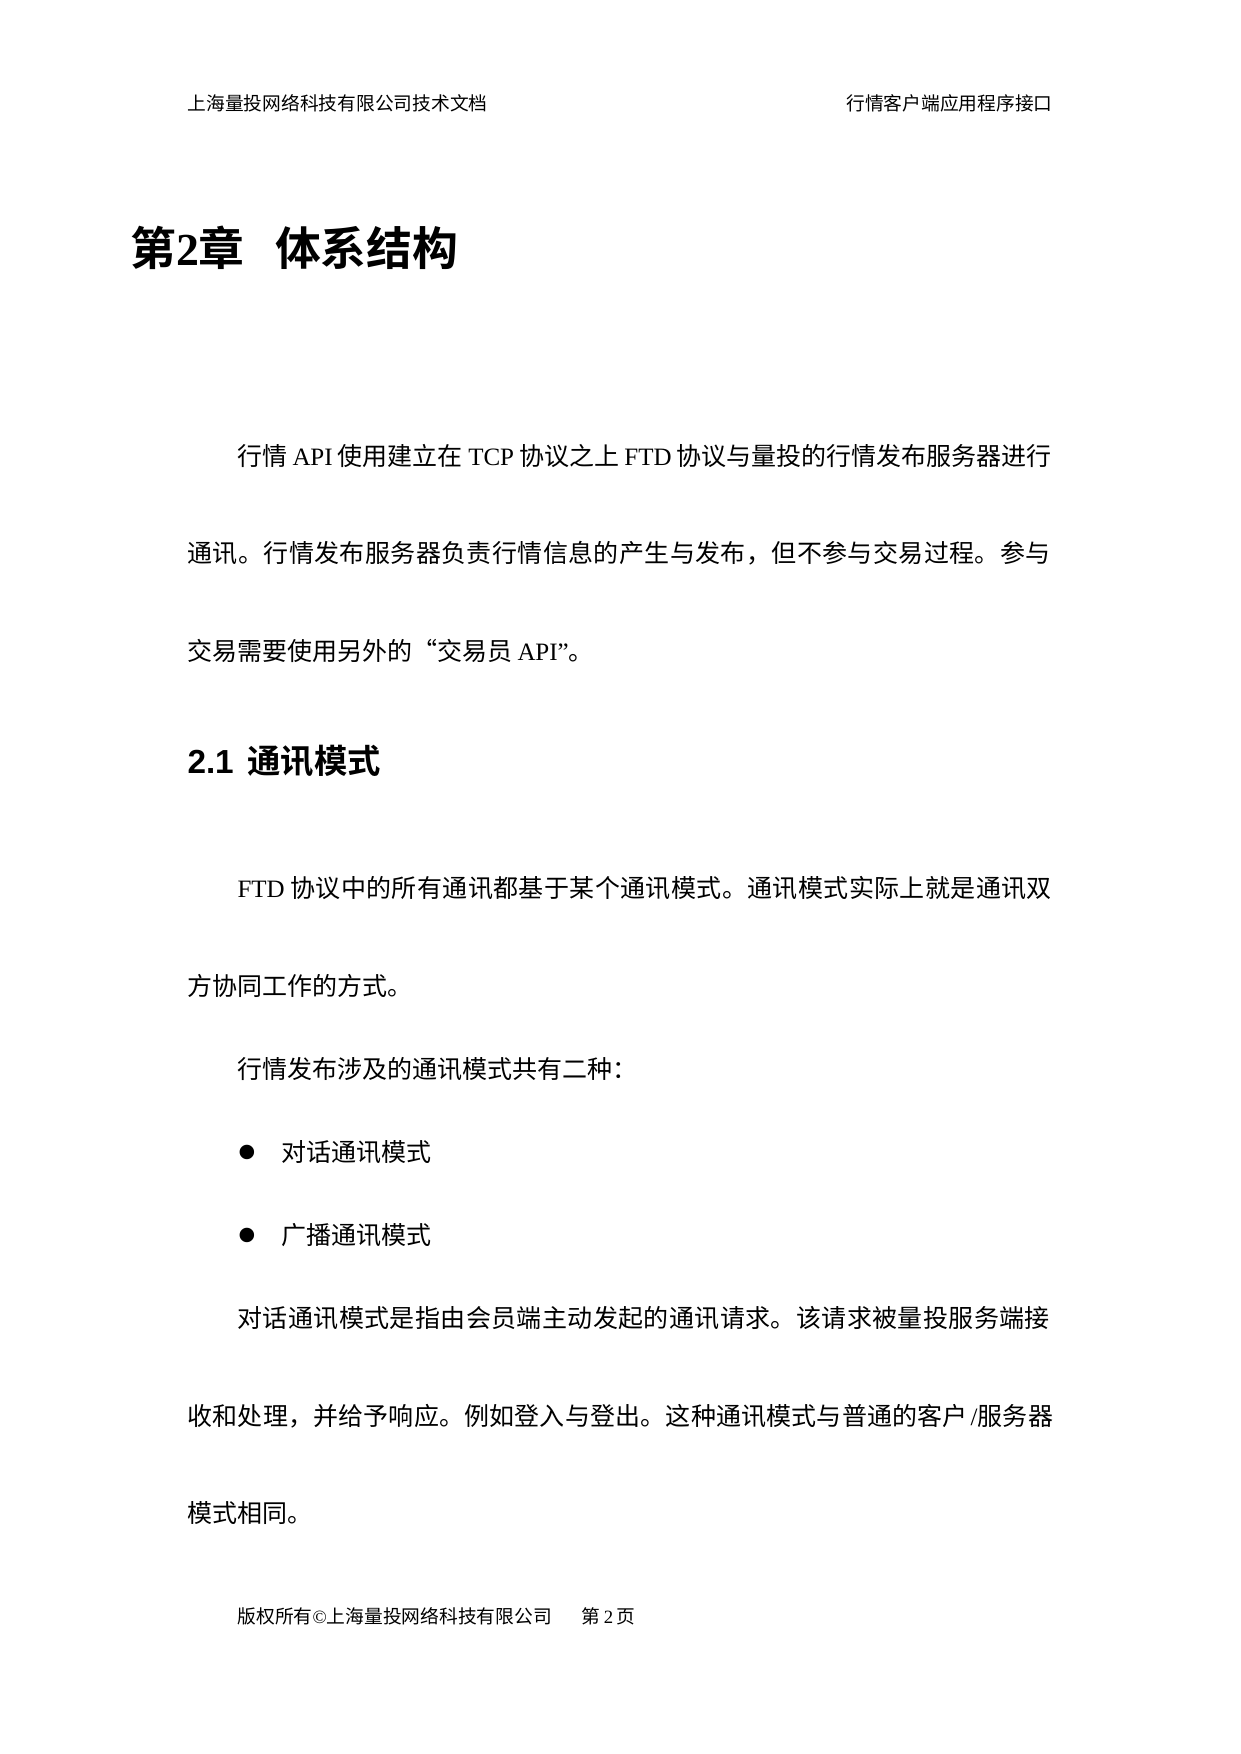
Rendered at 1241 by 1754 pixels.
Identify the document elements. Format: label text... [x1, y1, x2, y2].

text 对话通讯模式是指由会员端主动发起的通讯请求。该请求被量投服务端接收和处理，并给予响应。例如登入与登出。这种通讯模式与普通的客户/服务器模式相同。 [187, 1284, 1053, 1544]
text 行情发布涉及的通讯模式共有二种： [187, 1035, 1053, 1100]
text 行情API使用建立在TCP协议之上FTD协议与量投的行情发布服务器进行通讯。行情发布服务器负责行情信息的产生与发布，但不参与交易过程。参与交易需要使用另外的“交易员API”。 [187, 422, 1053, 682]
text FTD协议中的所有通讯都基于某个通讯模式。通讯模式实际上就是通讯双方协同工作的方式。 [187, 854, 1053, 1017]
list 广播通讯模式 [237, 1201, 1053, 1266]
subtitle 通讯模式 [187, 727, 1053, 792]
subtitle 体系结构 [187, 196, 1053, 294]
list 对话通讯模式 [237, 1118, 1053, 1183]
